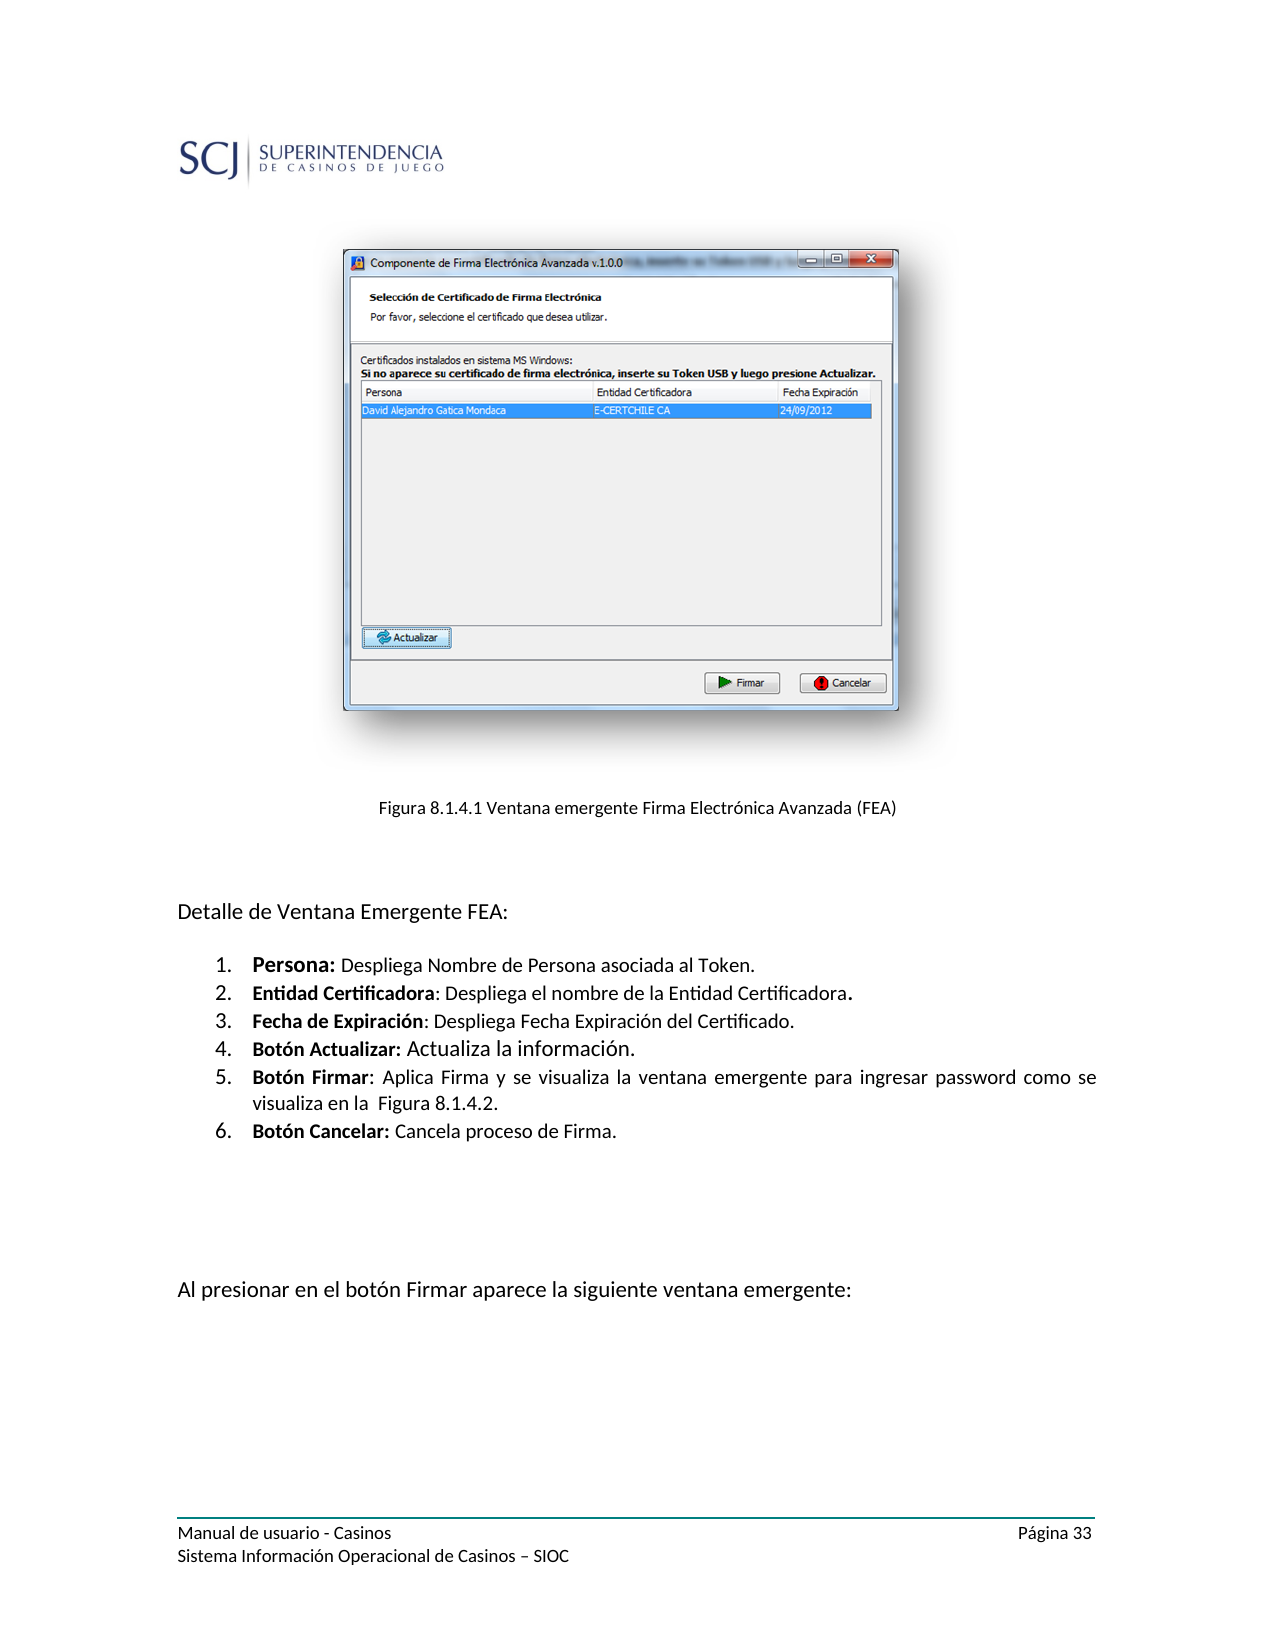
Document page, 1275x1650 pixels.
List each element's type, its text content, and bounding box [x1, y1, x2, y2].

text Figura 8.1.4.1 Ventana emergente Firma Electrónica Avanzada (FEA) [177, 796, 1098, 819]
list Fecha de Expiración: Despliega Fecha Expiración del Certificado. [215, 1006, 1098, 1034]
list Botón Firmar: Aplica Firma y se visualiza la ventana emergente para ingresar password como se visualiza en la Figura 8.1.4.2. [215, 1062, 1098, 1116]
text Detalle de Ventana Emergente FEA: [177, 897, 1098, 925]
list Persona: Despliega Nombre de Persona asociada al Token. [215, 950, 1098, 978]
list Entidad Certificadora: Despliega el nombre de la Entidad Certificadora. [215, 978, 1098, 1006]
text Al presionar en el botón Firmar aparece la siguiente ventana emergente: [177, 1275, 1098, 1303]
list Botón Cancelar: Cancela proceso de Firma. [215, 1116, 1098, 1144]
picture [177, 124, 445, 197]
list Botón Actualizar: Actualiza la información. [215, 1034, 1098, 1062]
picture [343, 249, 899, 711]
